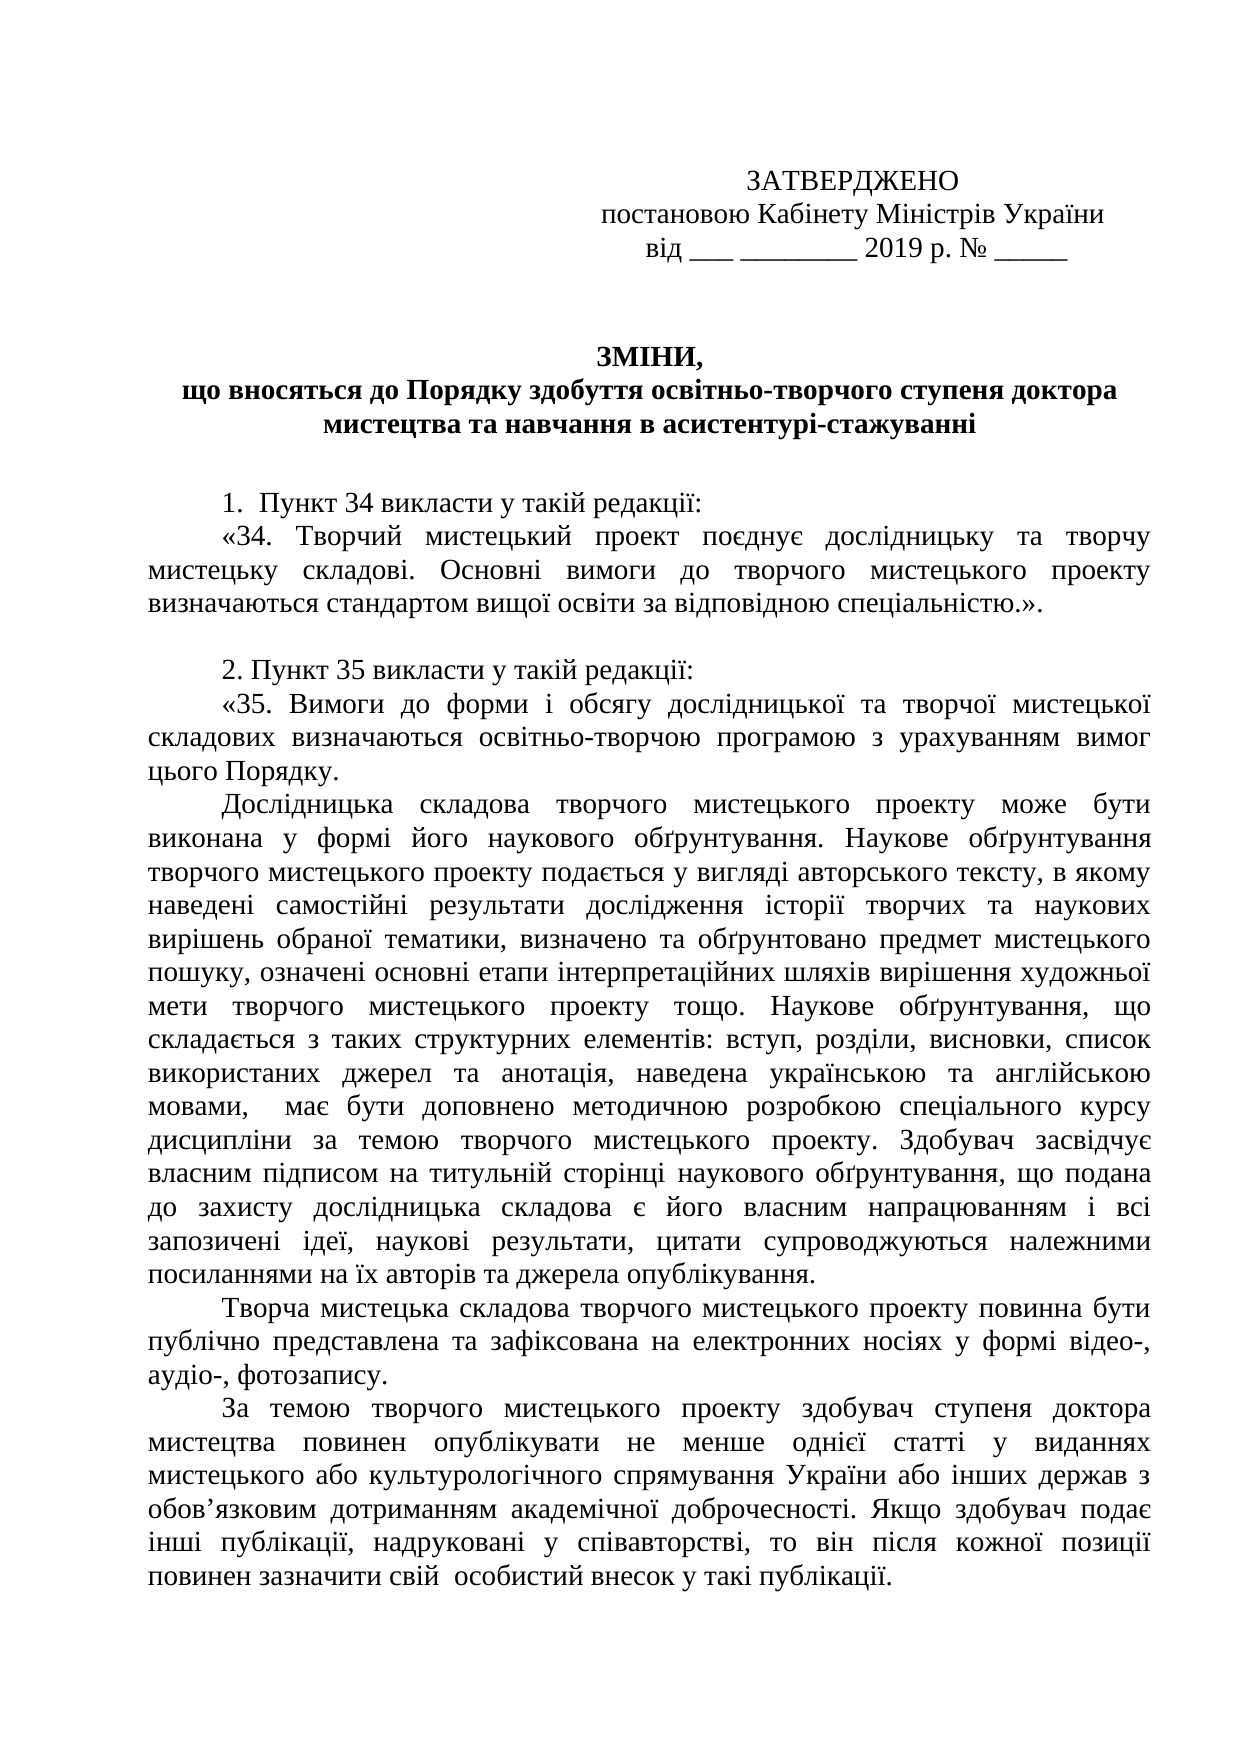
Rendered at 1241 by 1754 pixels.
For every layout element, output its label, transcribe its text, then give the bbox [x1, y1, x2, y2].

text 2. Пункт 35 викласти у такій редакції: [148, 652, 1152, 686]
text Творча мистецька складова творчого мистецького проекту повинна бути публічно представлена та зафіксована на електронних носіях у формі відео-, аудіо-, фотозапису. [148, 1290, 1152, 1390]
text «35. Вимоги до форми і обсягу дослідницької та творчої мистецької складових визначаються освітньо-творчою програмою з урахуванням вимог цього Порядку. [148, 686, 1152, 787]
list Пункт 34 викласти у такій редакції: [221, 485, 1152, 518]
text ЗМІНИ, що вносяться до Порядку здобуття освітньо-творчого ступеня доктора мистецтва та навчання в асистентурі-стажуванні [148, 339, 1152, 439]
text За темою творчого мистецького проекту здобувач ступеня доктора мистецтва повинен опублікувати не менше однієї статті у виданнях мистецького або культурологічного спрямування України або інших держав з обов’язковим дотриманням академічної доброчесності. Якщо здобувач подає інші публікації, надруковані у співавторстві, то він після кожної позиції повинен зазначити свій особистий внесок у такі публікації. [148, 1390, 1152, 1592]
text Дослідницька складова творчого мистецького проекту може бути виконана у формі його наукового обґрунтування. Наукове обґрунтування творчого мистецького проекту подається у вигляді авторського тексту, в якому наведені самостійні результати дослідження історії творчих та наукових вирішень обраної тематики, визначено та обґрунтовано предмет мистецького пошуку, означені основні етапи інтерпретаційних шляхів вирішення художньої мети творчого мистецького проекту тощо. Наукове обґрунтування, що складається з таких структурних елементів: вступ, розділи, висновки, список використаних джерел та анотація, наведена українською та англійською мовами, має бути доповнено методичною розробкою спеціального курсу дисципліни за темою творчого мистецького проекту. Здобувач засвідчує власним підписом на титульній сторінці наукового обґрунтування, що подана до захисту дослідницька складова є його власним напрацюванням і всі запозичені ідеї, наукові результати, цитати супроводжуються належними посиланнями на їх авторів та джерела опублікування. [148, 787, 1152, 1290]
text ЗАТВЕРДЖЕНО постановою Кабінету Міністрів України від ___ ________ 2019 р. № _____ [561, 163, 1152, 263]
text «34. Творчий мистецький проект поєднує дослідницьку та творчу мистецьку складові. Основні вимоги до творчого мистецького проекту визначаються стандартом вищої освіти за відповідною спеціальністю.». [148, 518, 1152, 619]
